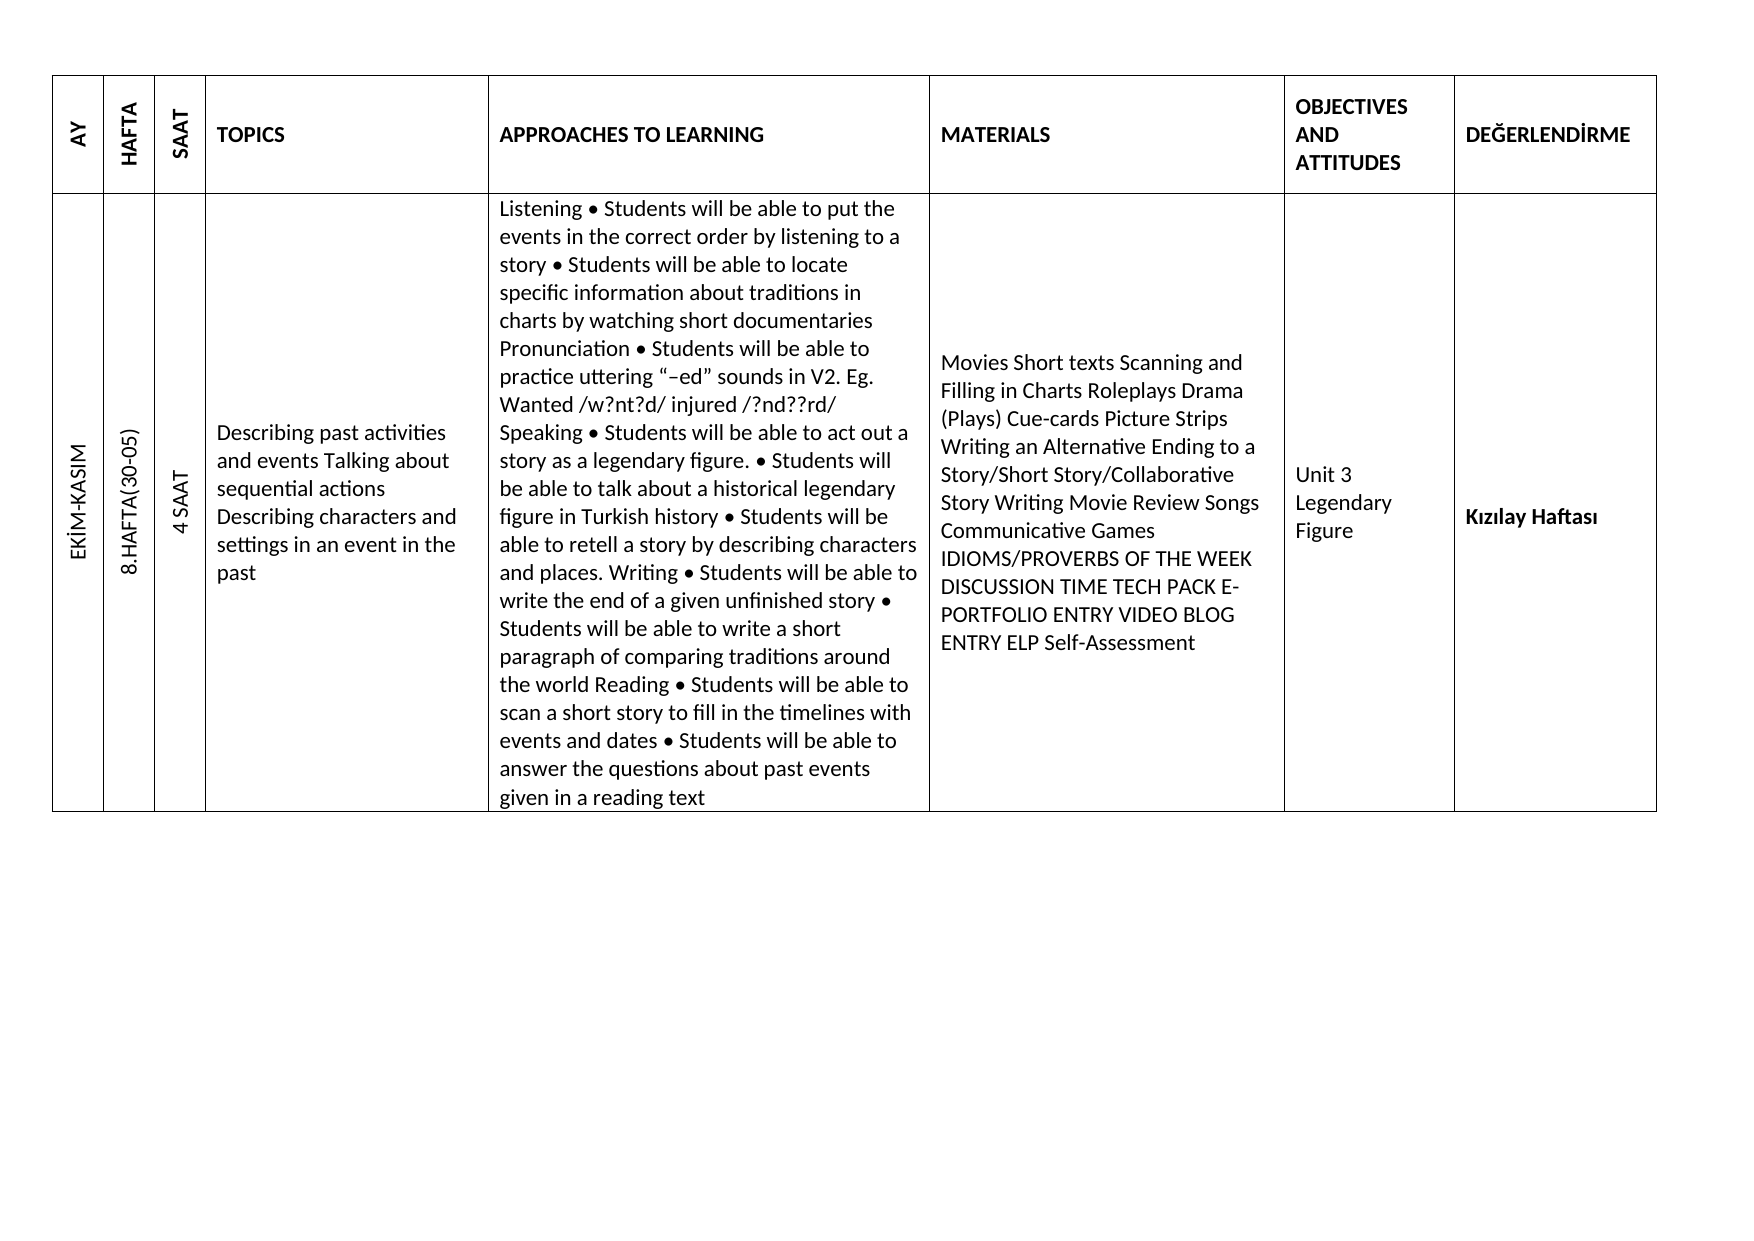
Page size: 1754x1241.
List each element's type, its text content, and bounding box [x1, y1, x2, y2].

table_header SAAT [155, 76, 205, 193]
table_cell Listening • Students will be able to put the events in the correct order by listening to a story • Students will be able to locate specific information about traditions in charts by watching short documentaries Pronunciation • Students will be able to practice uttering “–ed” sounds in V2. Eg. Wanted /w?nt?d/ injured /?nd??rd/ Speaking • Students will be able to act out a story as a legendary figure. • Students will be able to talk about a historical legendary figure in Turkish history • Students will be able to retell a story by describing characters and places. Writing • Students will be able to write the end of a given unfinished story • Students will be able to write a short paragraph of comparing traditions around the world Reading • Students will be able to scan a short story to fill in the timelines with events and dates • Students will be able to answer the questions about past events given in a reading text [489, 194, 929, 811]
table_cell EKİM-KASIM [53, 194, 103, 811]
table_header AY [53, 76, 103, 193]
table_header DEĞERLENDİRME [1455, 76, 1656, 193]
table_cell Movies Short texts Scanning and Filling in Charts Roleplays Drama (Plays) Cue-cards Picture Strips Writing an Alternative Ending to a Story/Short Story/Collaborative Story Writing Movie Review Songs Communicative Games IDIOMS/PROVERBS OF THE WEEK DISCUSSION TIME TECH PACK E-PORTFOLIO ENTRY VIDEO BLOG ENTRY ELP Self-Assessment [930, 194, 1284, 811]
table_cell Unit 3 Legendary Figure [1285, 194, 1454, 811]
table_cell 8.HAFTA(30-05) [104, 194, 154, 811]
table_header MATERIALS [930, 76, 1284, 193]
table_cell Describing past activities and events Talking about sequential actions Describing characters and settings in an event in the past [206, 194, 488, 811]
table_header OBJECTIVES AND ATTITUDES [1285, 76, 1454, 193]
table_header APPROACHES TO LEARNING [489, 76, 929, 193]
table_header TOPICS [206, 76, 488, 193]
table_cell Kızılay Haftası [1455, 194, 1656, 811]
table_cell 4 SAAT [155, 194, 205, 811]
table_header HAFTA [104, 76, 154, 193]
